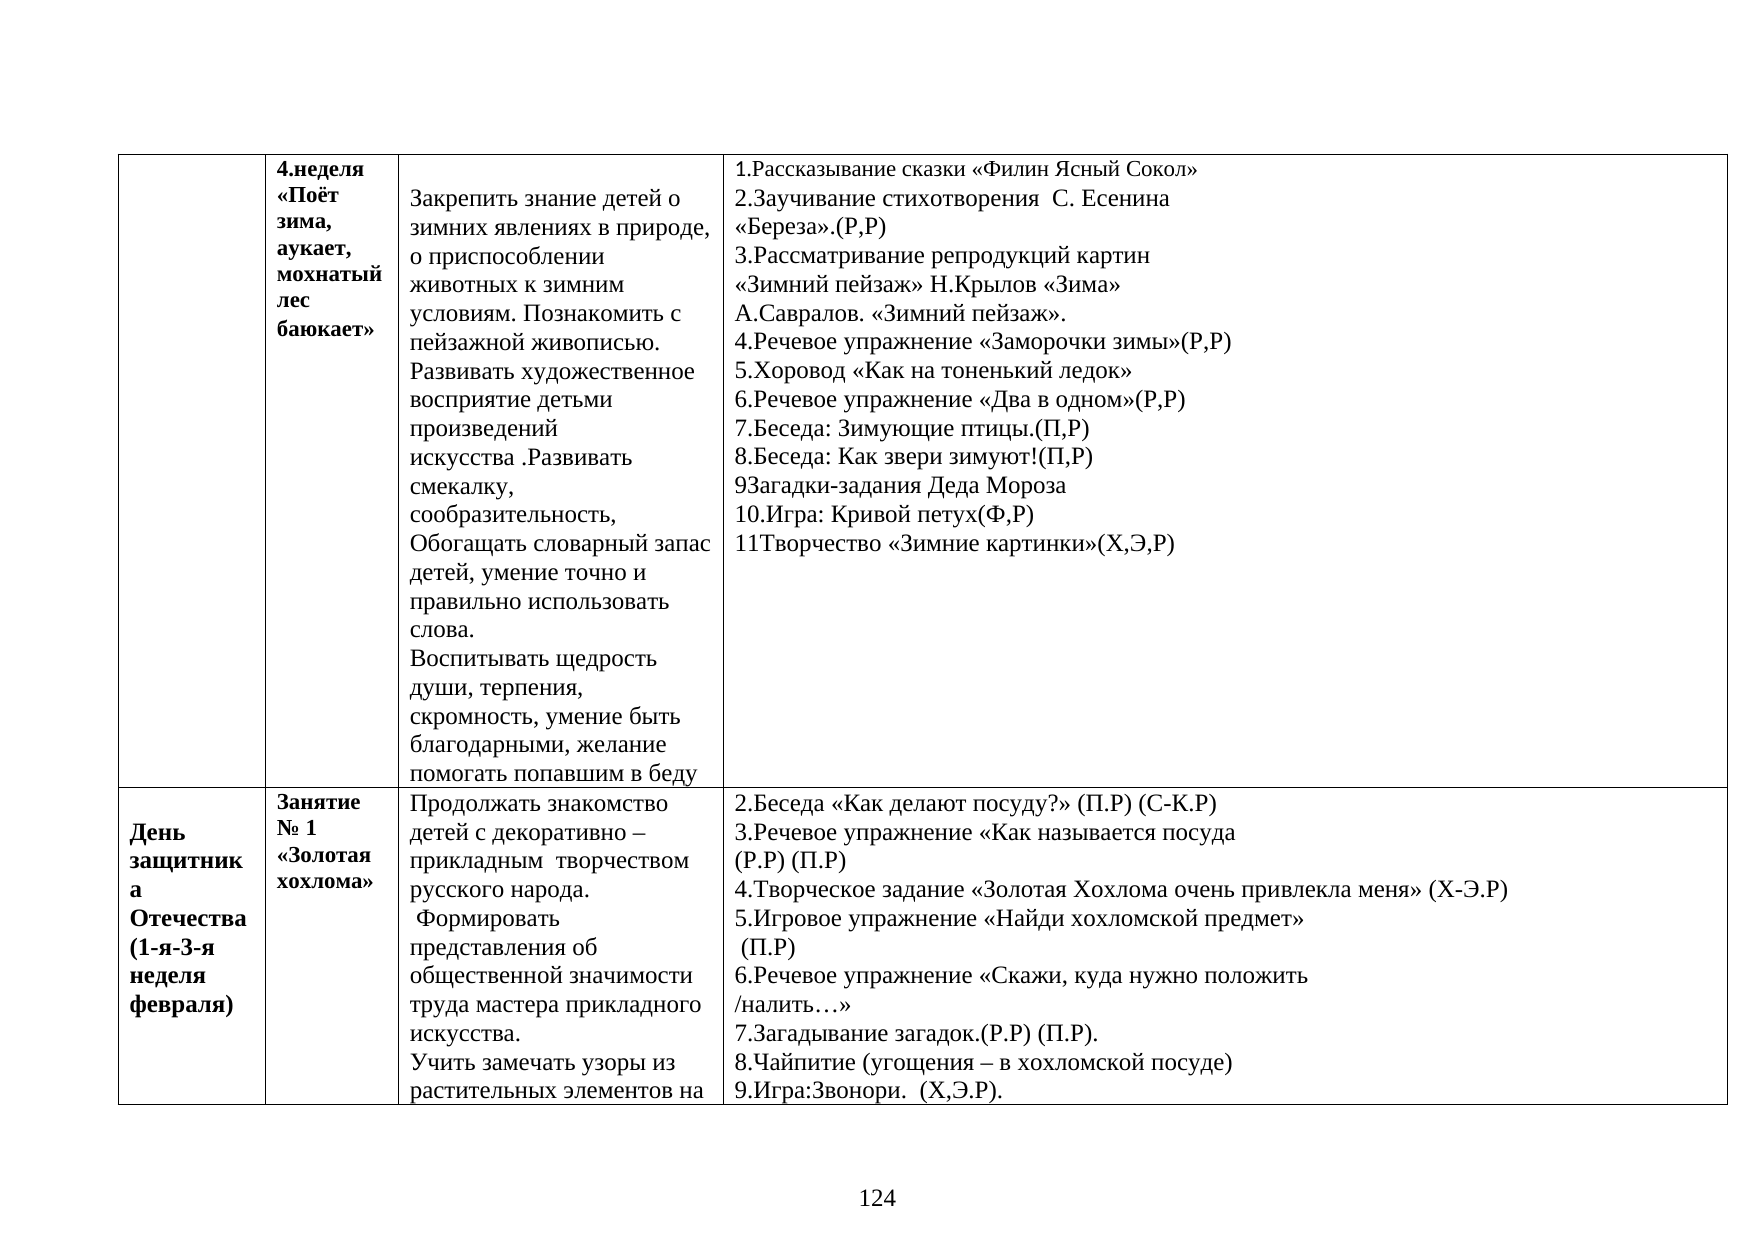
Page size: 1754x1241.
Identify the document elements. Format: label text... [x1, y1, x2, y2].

table_cell [119, 155, 265, 787]
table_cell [266, 788, 398, 1104]
table_cell Закрепить знание детей о зимних явлениях в природе, о приспособлении животных к зимним условиям. Познакомить с пейзажной живописью. Развивать художественное восприятие детьми произведений искусства .Развивать смекалку, сообразительность, Обогащать словарный запас детей, умение точно и правильно использовать слова. Воспитывать щедрость души, терпения, скромность, умение быть благодарными, желание помогать попавшим в беду [399, 155, 723, 787]
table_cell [399, 788, 723, 1104]
table_cell 1.Рассказывание сказки «Филин Ясный Сокол» 2.Заучивание стихотворения С. Есенина «Береза».(Р,Р) 3.Рассматривание репродукций картин «Зимний пейзаж» Н.Крылов «Зима» А.Савралов. «Зимний пейзаж». 4.Речевое упражнение «Заморочки зимы»(Р,Р) 5.Хоровод «Как на тоненький ледок» 6.Речевое упражнение «Два в одном»(Р,Р) 7.Беседа: Зимующие птицы.(П,Р) 8.Беседа: Как звери зимуют!(П,Р) 9Загадки-задания Деда Мороза 10.Игра: Кривой петух(Ф,Р) 11Творчество «Зимние картинки»(Х,Э,Р) [724, 155, 1727, 787]
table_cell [724, 788, 1727, 1104]
table_cell 4.неделя «Поёт зима, аукает, мохнатый лес баюкает» [266, 155, 398, 787]
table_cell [119, 788, 265, 1104]
